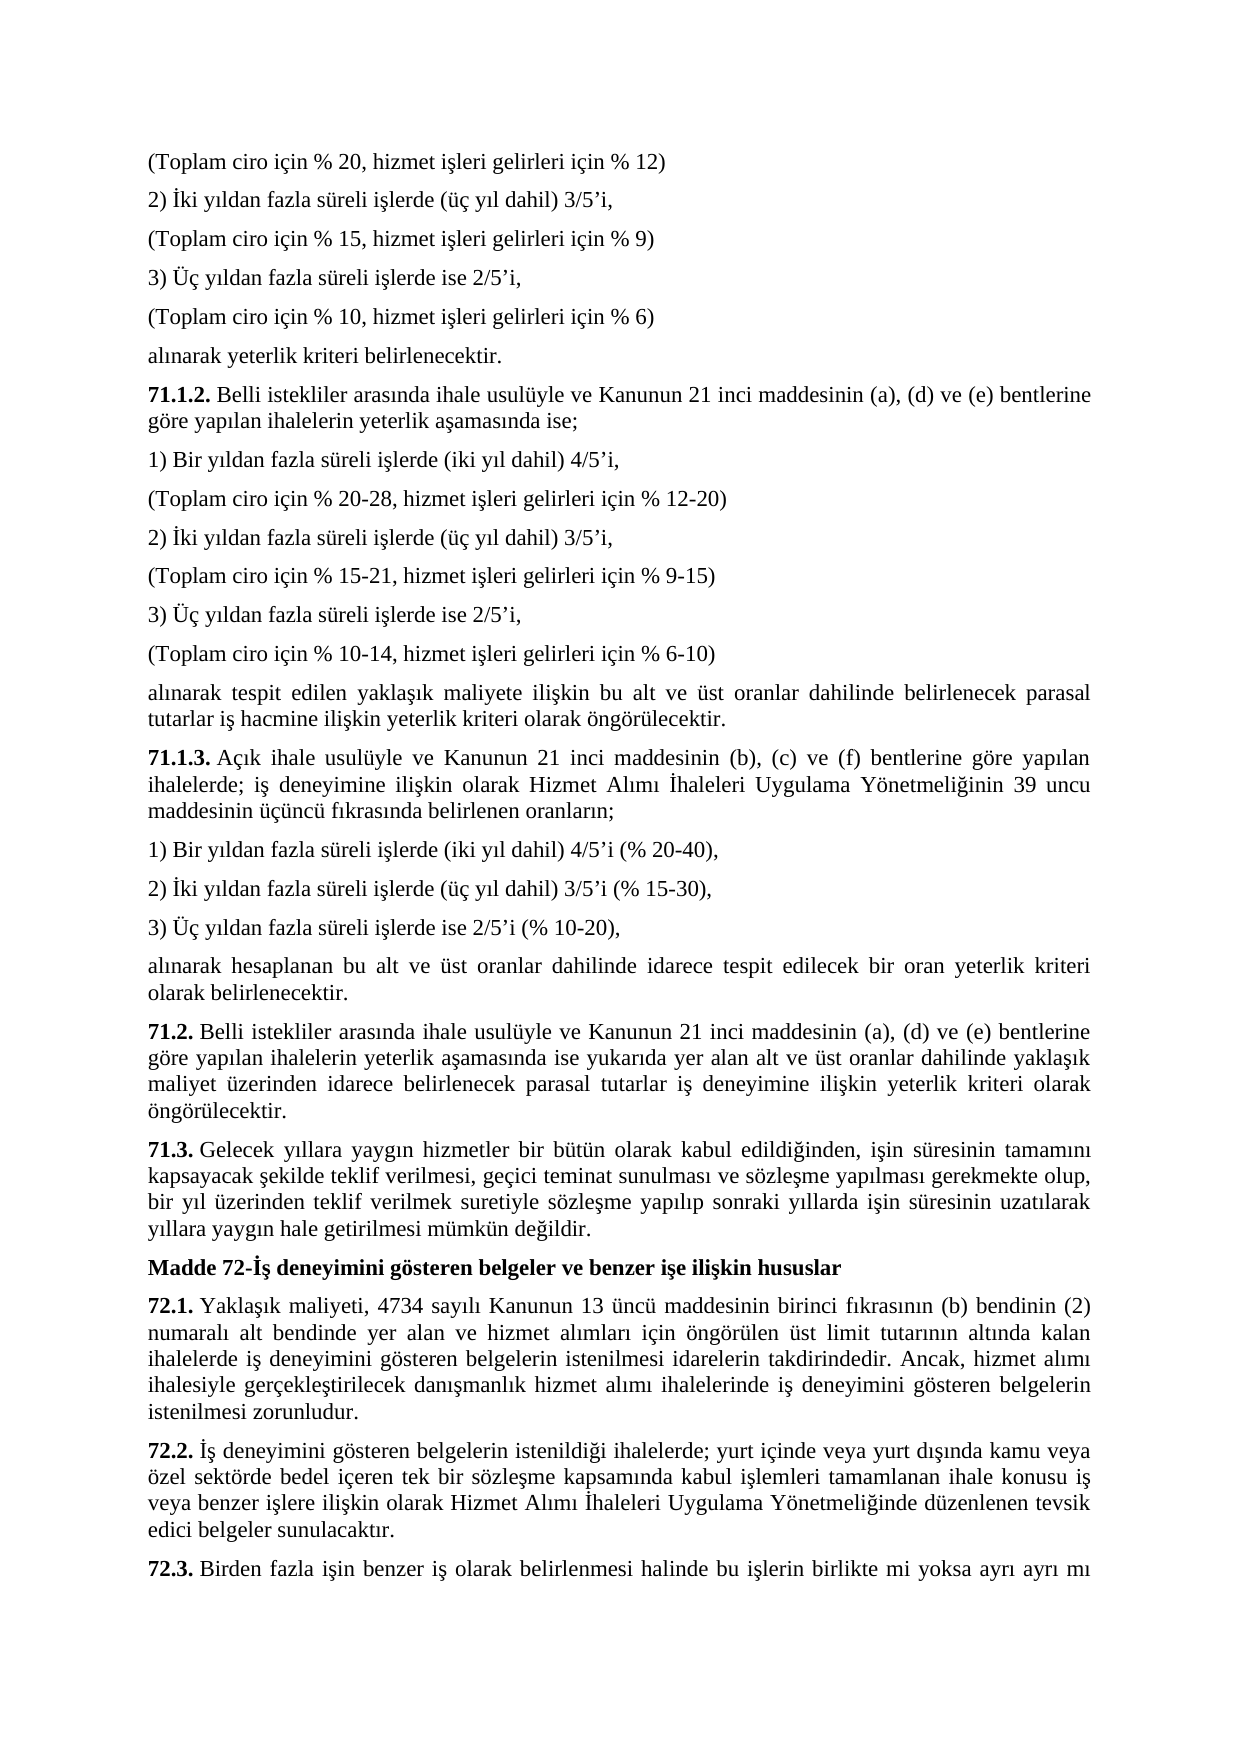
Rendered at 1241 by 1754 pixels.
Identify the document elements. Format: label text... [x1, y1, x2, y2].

text 3) Üç yıldan fazla süreli işlerde ise 2/5’i, [148, 264, 1092, 291]
text 2) İki yıldan fazla süreli işlerde (üç yıl dahil) 3/5’i (% 15-30), [148, 875, 1092, 901]
text 72.1. Yaklaşık maliyeti, 4734 sayılı Kanunun 13 üncü maddesinin birinci fıkrasının (b) bendinin (2) numaralı alt bendinde yer alan ve hizmet alımları için öngörülen üst limit tutarının altında kalan ihalelerde iş deneyimini gösteren belgelerin istenilmesi idarelerin takdirindedir. Ancak, hizmet alımı ihalesiyle gerçekleştirilecek danışmanlık hizmet alımı ihalelerinde iş deneyimini gösteren belgelerin istenilmesi zorunludur. [148, 1292, 1092, 1424]
text alınarak yeterlik kriteri belirlenecektir. [148, 342, 1092, 368]
text 2) İki yıldan fazla süreli işlerde (üç yıl dahil) 3/5’i, [148, 524, 1092, 550]
text 1) Bir yıldan fazla süreli işlerde (iki yıl dahil) 4/5’i, [148, 446, 1092, 472]
text (Toplam ciro için % 20-28, hizmet işleri gelirleri için % 12-20) [148, 485, 1092, 511]
text 2) İki yıldan fazla süreli işlerde (üç yıl dahil) 3/5’i, [148, 187, 1092, 213]
text (Toplam ciro için % 15, hizmet işleri gelirleri için % 9) [148, 225, 1092, 252]
text Madde 72-İş deneyimini gösteren belgeler ve benzer işe ilişkin hususlar [148, 1253, 1092, 1280]
text 71.2. Belli istekliler arasında ihale usulüyle ve Kanunun 21 inci maddesinin (a), (d) ve (e) bentlerine göre yapılan ihalelerin yeterlik aşamasında ise yukarıda yer alan alt ve üst oranlar dahilinde yaklaşık maliyet üzerinden idarece belirlenecek parasal tutarlar iş deneyimine ilişkin yeterlik kriteri olarak öngörülecektir. [148, 1018, 1092, 1123]
text 3) Üç yıldan fazla süreli işlerde ise 2/5’i (% 10-20), [148, 914, 1092, 940]
text 71.3. Gelecek yıllara yaygın hizmetler bir bütün olarak kabul edildiğinden, işin süresinin tamamını kapsayacak şekilde teklif verilmesi, geçici teminat sunulması ve sözleşme yapılması gerekmekte olup, bir yıl üzerinden teklif verilmek suretiyle sözleşme yapılıp sonraki yıllarda işin süresinin uzatılarak yıllara yaygın hale getirilmesi mümkün değildir. [148, 1136, 1092, 1241]
text 1) Bir yıldan fazla süreli işlerde (iki yıl dahil) 4/5’i (% 20-40), [148, 836, 1092, 862]
text (Toplam ciro için % 10-14, hizmet işleri gelirleri için % 6-10) [148, 640, 1092, 667]
text (Toplam ciro için % 15-21, hizmet işleri gelirleri için % 9-15) [148, 563, 1092, 589]
text 71.1.3. Açık ihale usulüyle ve Kanunun 21 inci maddesinin (b), (c) ve (f) bentlerine göre yapılan ihalelerde; iş deneyimine ilişkin olarak Hizmet Alımı İhaleleri Uygulama Yönetmeliğinin 39 uncu maddesinin üçüncü fıkrasında belirlenen oranların; [148, 744, 1092, 823]
text alınarak hesaplanan bu alt ve üst oranlar dahilinde idarece tespit edilecek bir oran yeterlik kriteri olarak belirlenecektir. [148, 952, 1092, 1005]
text 71.1.2. Belli istekliler arasında ihale usulüyle ve Kanunun 21 inci maddesinin (a), (d) ve (e) bentlerine göre yapılan ihalelerin yeterlik aşamasında ise; [148, 381, 1092, 433]
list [148, 1554, 1092, 1581]
text alınarak tespit edilen yaklaşık maliyete ilişkin bu alt ve üst oranlar dahilinde belirlenecek parasal tutarlar iş hacmine ilişkin yeterlik kriteri olarak öngörülecektir. [148, 679, 1092, 732]
text (Toplam ciro için % 10, hizmet işleri gelirleri için % 6) [148, 303, 1092, 329]
text 3) Üç yıldan fazla süreli işlerde ise 2/5’i, [148, 601, 1092, 628]
text 72.2. İş deneyimini gösteren belgelerin istenildiği ihalelerde; yurt içinde veya yurt dışında kamu veya özel sektörde bedel içeren tek bir sözleşme kapsamında kabul işlemleri tamamlanan ihale konusu iş veya benzer işlere ilişkin olarak Hizmet Alımı İhaleleri Uygulama Yönetmeliğinde düzenlenen tevsik edici belgeler sunulacaktır. [148, 1437, 1092, 1542]
text (Toplam ciro için % 20, hizmet işleri gelirleri için % 12) [148, 148, 1092, 174]
